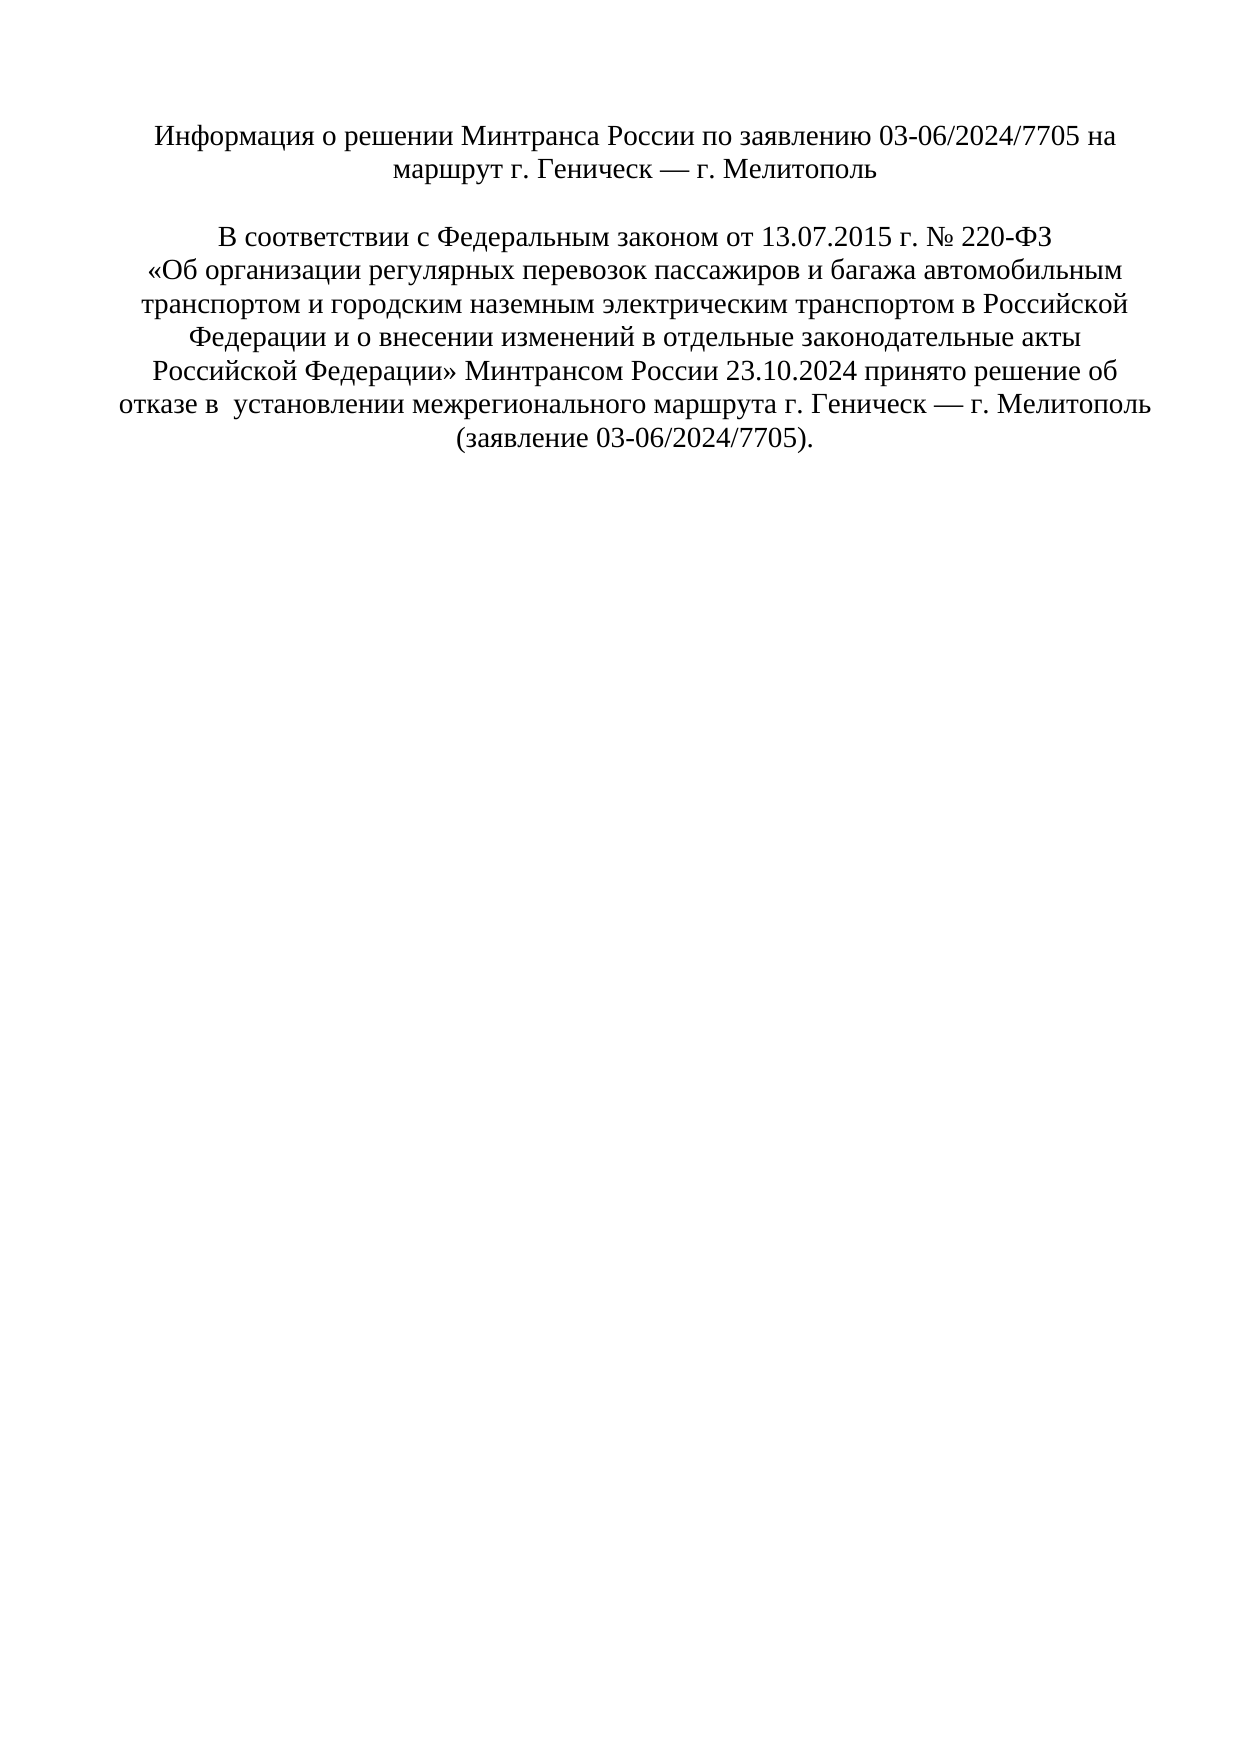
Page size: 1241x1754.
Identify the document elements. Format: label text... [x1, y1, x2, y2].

text В соответствии с Федеральным законом от 13.07.2015 г. № 220-ФЗ «Об организации регулярных перевозок пассажиров и багажа автомобильным транспортом и городским наземным электрическим транспортом в Российской Федерации и о внесении изменений в отдельные законодательные акты Российской Федерации» Минтрансом России 23.10.2024 принято решение об отказе в установлении межрегионального маршрута г. Геническ — г. Мелитополь (заявление 03-06/2024/7705). [118, 219, 1152, 453]
text Информация о решении Минтранса России по заявлению 03-06/2024/7705 на маршрут г. Геническ — г. Мелитополь [118, 118, 1152, 185]
